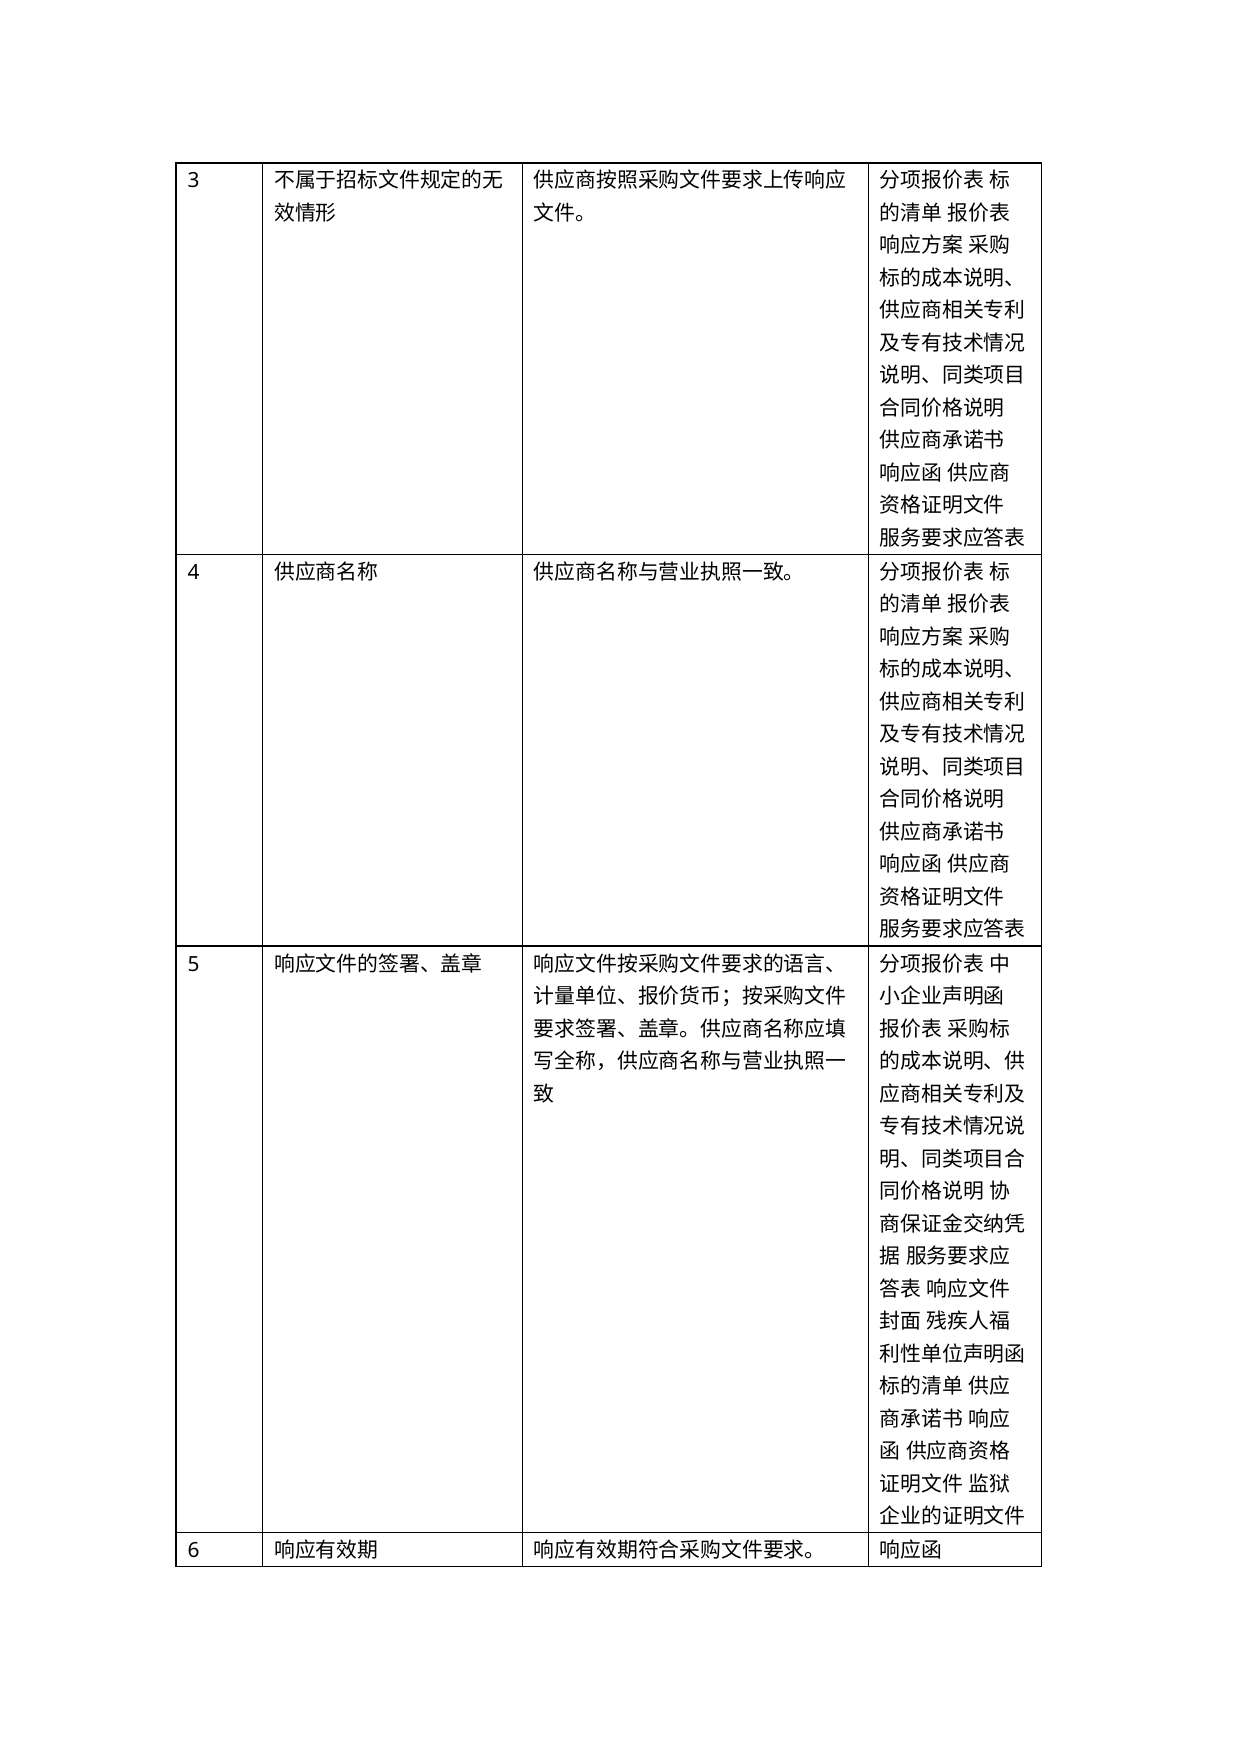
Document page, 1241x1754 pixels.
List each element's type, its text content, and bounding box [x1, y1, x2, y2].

table_cell 供应商名称 [263, 555, 522, 945]
table_cell 供应商名称与营业执照一致。 [523, 555, 868, 945]
table_cell 4 [177, 555, 262, 945]
table_cell 6 [177, 1533, 262, 1566]
table_cell 响应文件的签署、盖章 [263, 947, 522, 1532]
table_cell 分项报价表 中小企业声明函 报价表 采购标的成本说明、供应商相关专利及专有技术情况说明、同类项目合同价格说明 协商保证金交纳凭据 服务要求应答表 响应文件封面 残疾人福利性单位声明函 标的清单 供应商承诺书 响应函 供应商资格证明文件 监狱企业的证明文件 [869, 947, 1041, 1532]
table_cell 5 [177, 947, 262, 1532]
table_cell 响应有效期 [263, 1533, 522, 1566]
table_cell 响应文件按采购文件要求的语言、计量单位、报价货币；按采购文件要求签署、盖章。供应商名称应填写全称，供应商名称与营业执照一致 [523, 947, 868, 1532]
table_cell 3 [177, 164, 262, 553]
table_cell 不属于招标文件规定的无效情形 [263, 164, 522, 553]
table_cell 响应有效期符合采购文件要求。 [523, 1533, 868, 1566]
table_cell 分项报价表 标的清单 报价表 响应方案 采购标的成本说明、供应商相关专利及专有技术情况说明、同类项目合同价格说明 供应商承诺书 响应函 供应商资格证明文件 服务要求应答表 [869, 164, 1041, 553]
table_cell 分项报价表 标的清单 报价表 响应方案 采购标的成本说明、供应商相关专利及专有技术情况说明、同类项目合同价格说明 供应商承诺书 响应函 供应商资格证明文件 服务要求应答表 [869, 555, 1041, 945]
table_cell 响应函 [869, 1533, 1041, 1566]
table_cell 供应商按照采购文件要求上传响应文件。 [523, 164, 868, 553]
